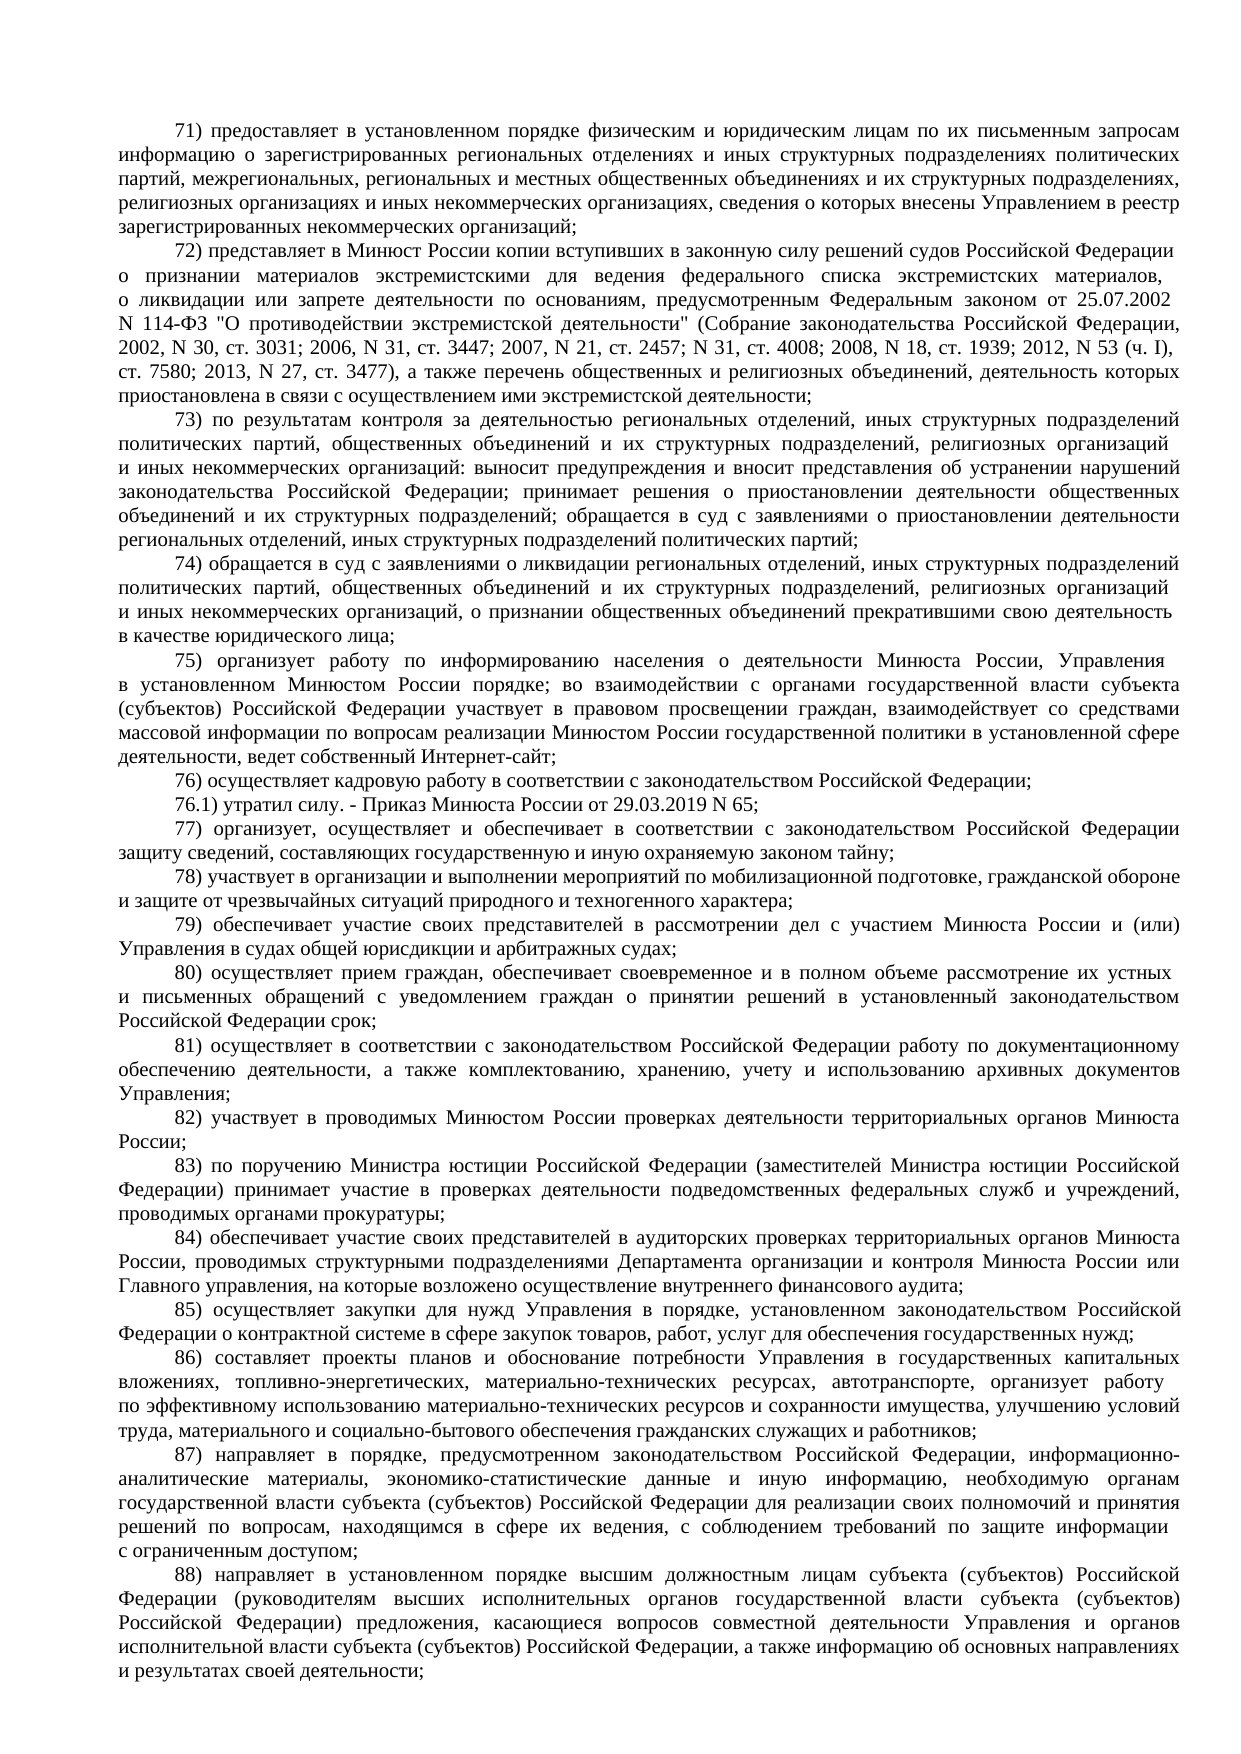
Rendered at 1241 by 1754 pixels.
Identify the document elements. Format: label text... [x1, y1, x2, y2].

text 85) осуществляет закупки для нужд Управления в порядке, установленном законодательством Российской Федерации о контрактной системе в сфере закупок товаров, работ, услуг для обеспечения государственных нужд; [118, 1297, 1181, 1345]
text 86) составляет проекты планов и обоснование потребности Управления в государственных капитальных вложениях, топливно-энергетических, материально-технических ресурсах, автотранспорте, организует работу по эффективному использованию материально-технических ресурсов и сохранности имущества, улучшению условий труда, материального и социально-бытового обеспечения гражданских служащих и работников; [118, 1345, 1181, 1442]
text 72) представляет в Минюст России копии вступивших в законную силу решений судов Российской Федерации о признании материалов экстремистскими для ведения федерального списка экстремистских материалов, о ликвидации или запрете деятельности по основаниям, предусмотренным Федеральным законом от 25.07.2002 N 114-ФЗ "О противодействии экстремистской деятельности" (Собрание законодательства Российской Федерации, 2002, N 30, ст. 3031; 2006, N 31, ст. 3447; 2007, N 21, ст. 2457; N 31, ст. 4008; 2008, N 18, ст. 1939; 2012, N 53 (ч. I), ст. 7580; 2013, N 27, ст. 3477), а также перечень общественных и религиозных объединений, деятельность которых приостановлена в связи с осуществлением ими экстремистской деятельности; [118, 238, 1181, 407]
text 75) организует работу по информированию населения о деятельности Минюста России, Управления в установленном Минюстом России порядке; во взаимодействии с органами государственной власти субъекта (субъектов) Российской Федерации участвует в правовом просвещении граждан, взаимодействует со средствами массовой информации по вопросам реализации Минюстом России государственной политики в установленной сфере деятельности, ведет собственный Интернет-сайт; [118, 647, 1181, 768]
text 88) направляет в установленном порядке высшим должностным лицам субъекта (субъектов) Российской Федерации (руководителям высших исполнительных органов государственной власти субъекта (субъектов) Российской Федерации) предложения, касающиеся вопросов совместной деятельности Управления и органов исполнительной власти субъекта (субъектов) Российской Федерации, а также информацию об основных направлениях и результатах своей деятельности; [118, 1562, 1181, 1682]
text 74) обращается в суд с заявлениями о ликвидации региональных отделений, иных структурных подразделений политических партий, общественных объединений и их структурных подразделений, религиозных организаций и иных некоммерческих организаций, о признании общественных объединений прекратившими свою деятельность в качестве юридического лица; [118, 551, 1181, 647]
text 84) обеспечивает участие своих представителей в аудиторских проверках территориальных органов Минюста России, проводимых структурными подразделениями Департамента организации и контроля Минюста России или Главного управления, на которые возложено осуществление внутреннего финансового аудита; [118, 1225, 1181, 1297]
text 83) по поручению Министра юстиции Российской Федерации (заместителей Министра юстиции Российской Федерации) принимает участие в проверках деятельности подведомственных федеральных служб и учреждений, проводимых органами прокуратуры; [118, 1153, 1181, 1225]
text 82) участвует в проводимых Минюстом России проверках деятельности территориальных органов Минюста России; [118, 1105, 1181, 1153]
text 77) организует, осуществляет и обеспечивает в соответствии с законодательством Российской Федерации защиту сведений, составляющих государственную и иную охраняемую законом тайну; [118, 816, 1181, 864]
text 80) осуществляет прием граждан, обеспечивает своевременное и в полном объеме рассмотрение их устных и письменных обращений с уведомлением граждан о принятии решений в установленный законодательством Российской Федерации срок; [118, 960, 1181, 1032]
text 87) направляет в порядке, предусмотренном законодательством Российской Федерации, информационно-аналитические материалы, экономико-статистические данные и иную информацию, необходимую органам государственной власти субъекта (субъектов) Российской Федерации для реализации своих полномочий и принятия решений по вопросам, находящимся в сфере их ведения, с соблюдением требований по защите информации с ограниченным доступом; [118, 1442, 1181, 1562]
text 78) участвует в организации и выполнении мероприятий по мобилизационной подготовке, гражданской обороне и защите от чрезвычайных ситуаций природного и техногенного характера; [118, 864, 1181, 912]
text 71) предоставляет в установленном порядке физическим и юридическим лицам по их письменным запросам информацию о зарегистрированных региональных отделениях и иных структурных подразделениях политических партий, межрегиональных, региональных и местных общественных объединениях и их структурных подразделениях, религиозных организациях и иных некоммерческих организациях, сведения о которых внесены Управлением в реестр зарегистрированных некоммерческих организаций; [118, 118, 1181, 238]
text 76.1) утратил силу. - Приказ Минюста России от 29.03.2019 N 65; [118, 792, 1181, 816]
text 76) осуществляет кадровую работу в соответствии с законодательством Российской Федерации; [118, 768, 1181, 792]
text 81) осуществляет в соответствии с законодательством Российской Федерации работу по документационному обеспечению деятельности, а также комплектованию, хранению, учету и использованию архивных документов Управления; [118, 1032, 1181, 1105]
text 79) обеспечивает участие своих представителей в рассмотрении дел с участием Минюста России и (или) Управления в судах общей юрисдикции и арбитражных судах; [118, 912, 1181, 960]
text 73) по результатам контроля за деятельностью региональных отделений, иных структурных подразделений политических партий, общественных объединений и их структурных подразделений, религиозных организаций и иных некоммерческих организаций: выносит предупреждения и вносит представления об устранении нарушений законодательства Российской Федерации; принимает решения о приостановлении деятельности общественных объединений и их структурных подразделений; обращается в суд с заявлениями о приостановлении деятельности региональных отделений, иных структурных подразделений политических партий; [118, 407, 1181, 551]
